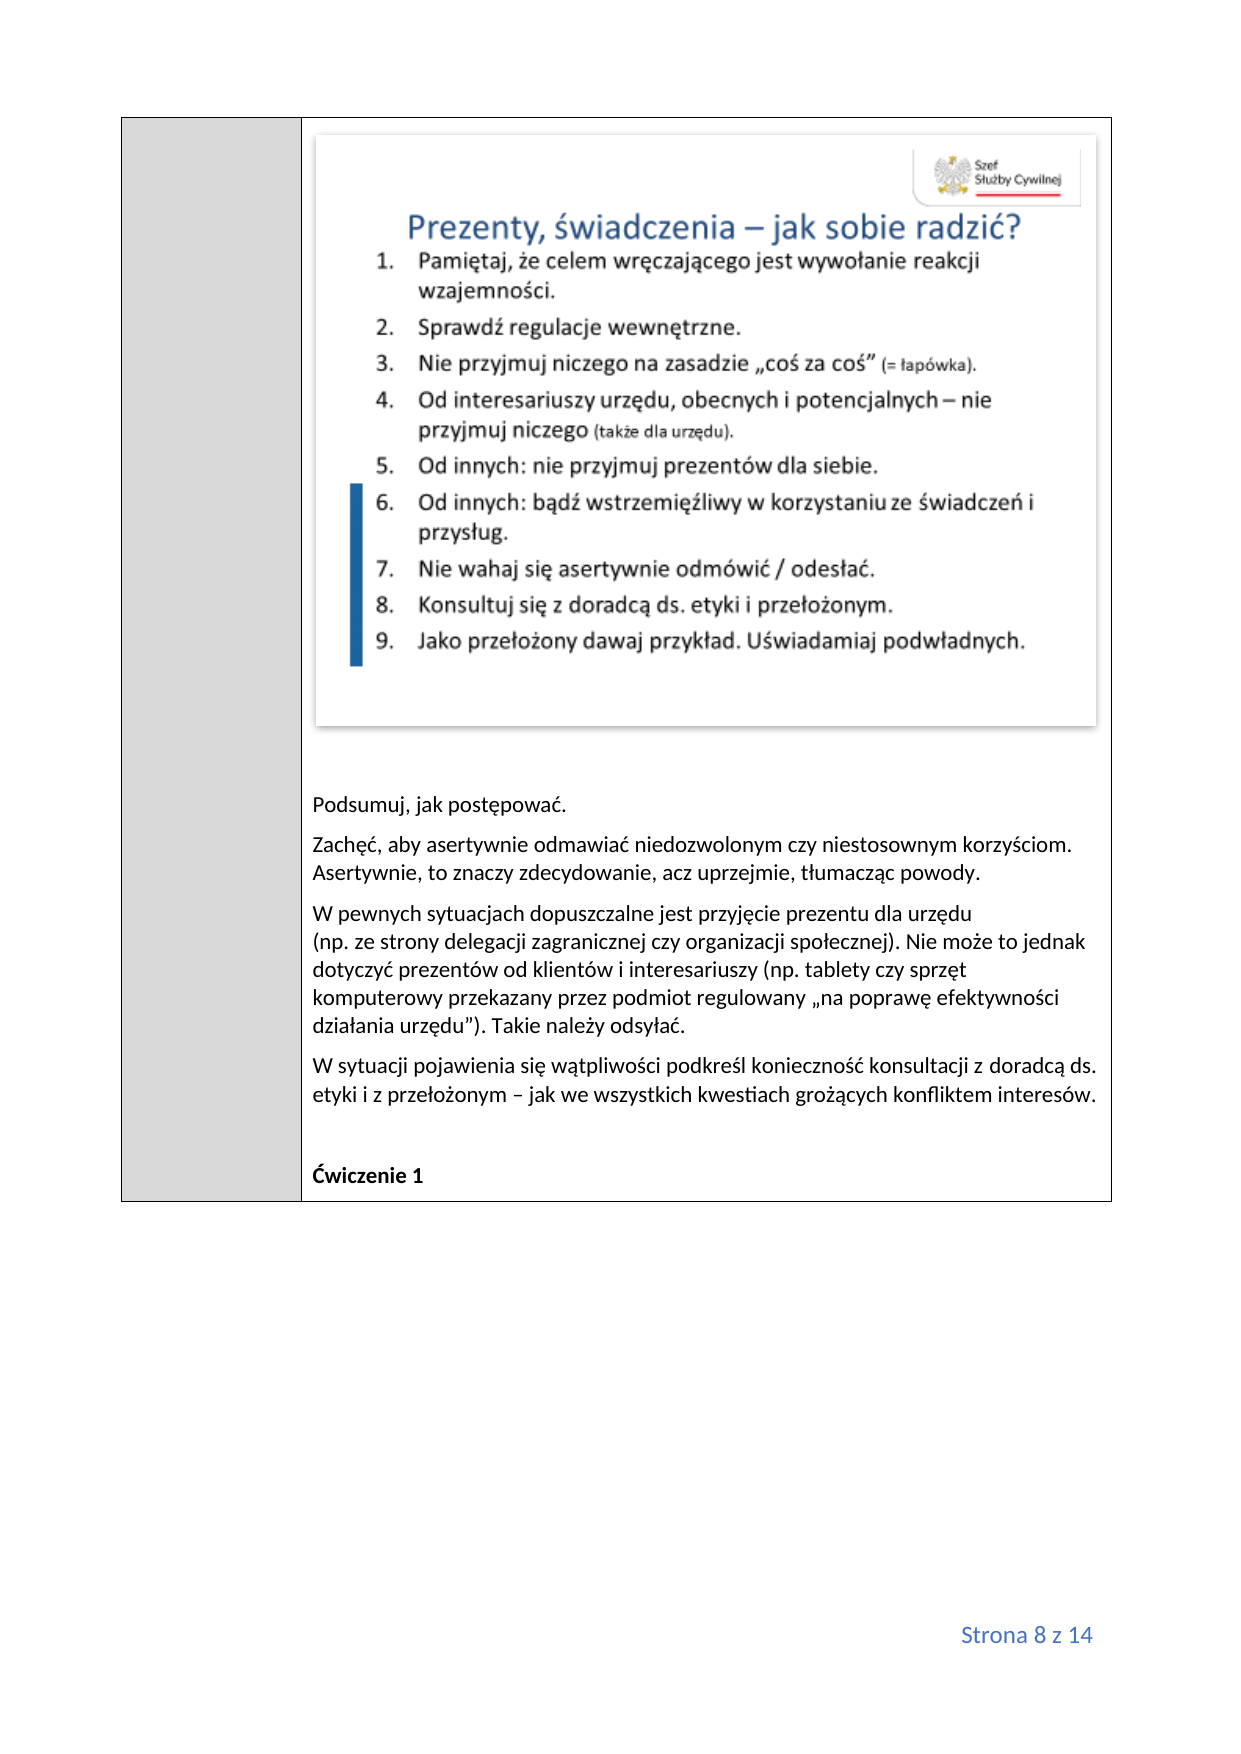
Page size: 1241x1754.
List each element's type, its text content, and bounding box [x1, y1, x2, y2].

table_cell Opis [122, 118, 301, 1201]
picture [331, 149, 1081, 712]
table_cell Cel Uświadom uczestnikom znaczenie prezentów, świadczeń i przysług jako czynnika konfliktu interesów (KI). Wytłumacz różnicę między korzyścią wywołującą KI a łapówką. Wskaż obowiązujące przepisy, w tym występujące luki prawne. Zaznajom uczestników z zasadami postępowania. Utrwal przekazaną wiedzę w trakcie ćwiczeń. Zapytaj, czy uczestnicy kursu zetknęli się ostatnio z propozycjami prezentu, świadczenia lub przysługi? Wskaż, że reguła wzajemności jest bardzo silną regułą psychologiczną i społeczną. Występuje we wszystkich kulturach i działa nawet podświadomie. Możesz spytać, czy uczestnicy w życiu prywatnym wręczają komuś prezenty albo świadczą przysługi i w jakim celu. Reguła ta jest powszechnie wykorzystywana w marketingu i w kontaktach biznesowych, aby związać konsumentów z marką czy produktem oraz aby „zmiękczyć” swoich partnerów biznesowych. Odeślij do klasycznej pracy R. Cialdiniego „Wywieranie wpływu na ludzi. Teoria i praktyka”. Omów różnicę między łapówkarstwem a konfliktem interesów, na podstawie materiałów na dwóch kolejnych slajdach. Istotą łapówki, tj. sprzedajności urzędniczej w rozumieniu kodeksu karnego, jest transakcja „coś za coś”. Chodzi o przyjęcie przez osobę pełniącą funkcję publiczną korzyści, która może być: - majątkowa (dobra, które można wycenić) lub - osobista (np. przysługa, tytuł honorowy), w zamian za określone - działanie w wykonywaniu funkcji publicznej lub - zaniechanie działania w jakiejś sprawie. Wątpliwości prokuratury i sądów dalej budzą „dowody wdzięczności” otrzymane w związku z konkretnym działaniem lub zaniechaniem po sprawie, gdy strony się nie umawiały wcześniej. W ostatnim czasie sądy jednak coraz częściej kwalifikują takie korzyści jako łapówki. Wspomnij, że w rozumieniu kodeksu karnego przestępstwem jest nie tylko wręczenie i przyjęcie takiej transakcyjnej korzyści, ale także samo jej oferowanie (przez klienta), żądanie (przez urzędnika), a także obiecywanie i przyjęcie takiej obietnicy. Z kolei wszelkie korzyści (prezenty, świadczenia przysługi), które są wręczane członkowi korpusu służby cywilnej bez związku z konkretnymi czynnościami służbowymi, gdy nie występuje transakcja „coś za coś”, ale chodzi np. o ogólne nawiązanie miłych, osobistych relacji, ogólne przychylne nastawienie do osoby czy podmiotu mogą wywoływać konflikt interesów. Przykład 1: członek komisji przetargowej jest proszony o indywidualne wytłumaczenie zawiłości specyfikacji. Godzi się na spożycie roboczego lunchu z przedstawicielem firmy, na którym tłumaczy, o co tak naprawdę chodzi zamawiającemu. Przy płaceniu przedstawiciel firmy pokrywa rachunek. Ocena: ta sytuacja nosi znamiona przestępstwa: korzyść (lunch) przyjęta w związku z czynnościami służbowymi (wyjaśnienie), które w przetargu zapewni firmie przewagę w stosunku do konkurencji. Przykład 2: firma prosi o spotkanie w sprawie planów inwestycyjnych urzędu. Chce ocenić, czy warto w przyszłości ubiegać się o zamówienie. Członek korpusu służby cywilnej zgadza się na roboczy lunch. Przedstawia wieloletni program inwestycyjny urzędu, który jest dokumentem publicznym. Nie padają żadne propozycje ani uzgodnienia dotyczące ustawiania przyszłych przetargów. Przy płaceniu przedstawiciel firmy pokrywa rachunek. Ocena: ta sytuacja nie nosi znamion przestępstwa. Rozmowa dotyczyła perspektyw, a nie konkretnego przetargu. Nie wiadomo zresztą, czy do niego dojdzie (plany się zmieniają) i czy firma w ogóle weźmie w nim udział. Członek korpusu służby cywilnej nie przedstawiał wiedzy wewnętrznej, ale dokument publiczny, nie doszło więc do kupna informacji. Jeżeli jednak w przyszłości dojdzie do przetargu, członek korpusu służby cywilnej będzie w komisji, a firma złoży ofertę – to nie będzie ona już dla członka korpusu służby cywilnej „obca”, drobna korzyść zaś – zgodnie z zasadą wzajemności – nawet podświadomie będzie mogła być odwzajemniona (np. przez traktowanie „ze zrozumieniem” albo myśl „pamiętam ich, mieli wspaniałe pomysły, fajnie by było, gdyby wygrali, ciekawe, jaką złożą ofertę”). Potencjalny konflikt interesów przerodzi się w konflikt rzeczywisty, a przynajmniej postrzegany. Skutkiem powinno być wtedy wyłączenie członka korpusu służby cywilnej z postępowania o udzielenie zamówienia publicznego. Wskaż, że przepisy o randze aktu normatywnego (ustawa, rozporządzenie) regulujące kwestię przyjmowania upominków i świadczeń posiada jedynie służba zagraniczna. Członkowie korpusu służby cywilnej, którzy nie są jednocześnie członkami służby zagranicznej, mają tę kwestię nieuregulowaną. Jeżeli prowadzisz szkolenie dla urzędu, w którym wydano wewnętrzne regulacje dotyczące przyjmowania upominków i świadczeń, to przygotuj odrębny slajd, aby je zaprezentować. Całą służbę cywilną obowiązuje Zarządzenie nr 70. Jego przepisy wprowadzają zakaz przyjmowania korzyści od klientów i interesariuszy urzędu. Warto podkreślić, że obowiązuje to przed załatwieniem sprawy, w trakcie jej załatwiania oraz po jej zakończeniu. Niedopuszczalne jest przyjmowanie „dowodów wdzięczności” od klientów i interesariuszy. Drugim przepisem jest niedopuszczanie do podejrzeń o konflikt interesów, a to oznacza zakaz przyjmowania korzyści także od potencjalnych klientów czy interesariuszy. Można tu zastosować podejście sektorowe: - jeżeli mój urząd reguluje rynek farmaceutyczny, telekomunikacyjny itp., to co do zasady nie przyjmuję żadnych korzyści od firm działających na tym rynku, - jeżeli zajmuję się zamówieniami publicznymi, to nic nie przyjmuję od potencjalnych wykonawców, - jeżeli zajmuję się udzielaniem dotacji celowych, to nic nie przyjmuję od organizacji pozarządowych. Przez klientów i interesariuszy rozumiemy wszystkie osoby i podmioty, których sprawy załatwiamy, wobec których podejmujemy rozstrzygnięcia, przykładowo: - strony postępowania administracyjnego, podatkowego czy podobnego, - podmioty startujące w przetargu czy konkursie, - podmioty wykonujące umowy na rzecz urzędu, podmioty w relacjach majątkowych z urzędem, - osoby i podmioty otrzymujące środki finansowe z różnych tytułów, - podmioty kontrolowane, nadzorowane czy regulowane. Podkreśl, że konflikt interesów w sumie powoduje podejmowanie decyzji niewłaściwych z punktu widzenia interesu publicznego, których negatywne skutki mogą być wielokrotnie większe od wartości prezentu. Przykładowo podczas podróży studyjnej, dotyczącej lokalizacji istotnej inwestycji (lotnisko, dworzec kolejowy, suchy port przeładunkowy, elektrownia atomowa), jeden z samorządowców podjął grupę rekonesansową na tyle gościnnie, że jego argumenty bardziej utkwiły centralnym urzędnikom w pamięci niż argumenty innych samorządowców. Wartość tej gościnności mogła nie przekraczać 1000 złotych, ale szkody społeczne związane z niewłaściwą lokalizacją mogą iść w miliony złotych. Podsumuj, jak postępować. Zachęć, aby asertywnie odmawiać niedozwolonym czy niestosownym korzyściom. Asertywnie, to znaczy zdecydowanie, acz uprzejmie, tłumacząc powody. W pewnych sytuacjach dopuszczalne jest przyjęcie prezentu dla urzędu (np. ze strony delegacji zagranicznej czy organizacji społecznej). Nie może to jednak dotyczyć prezentów od klientów i interesariuszy (np. tablety czy sprzęt komputerowy przekazany przez podmiot regulowany „na poprawę efektywności działania urzędu”). Takie należy odsyłać. W sytuacji pojawienia się wątpliwości podkreśl konieczność konsultacji z doradcą ds. etyki i z przełożonym – jak we wszystkich kwestiach grożących konfliktem interesów. Ćwiczenie 1 Przedyskutuj dylematy z całą grupą. Poproś uczestników o propozycje odpowiedzi. Jeżeli nie zgłaszają się ochotnicy, możesz wskazywać po kolei uczestników i prosić ich o propozycje. Podkreślaj, że to nie jest egzamin, a burza mózgów, czyli wspólne poszukiwanie właściwego rozwiązania. Rekomendowane odpowiedzi: Pudełko czekoladek od klienta po załatwieniu sprawy – 2 x nie. Kwiaty od strony postępowania za szybkie załatwienie sprawy – 2 x nie. List lub podziękowanie za fachową obsługę – OK. Kalendarz na nowy rok od współpracującej firmy - 2 x nie. Kalendarz na nowy rok od firmy, z którą urząd nie miał relacji – do oceny, czy jest potencjalnym klientem lub interesariuszem. Jeżeli nie jest – to OK, ale raczej do użytku prywatnego, urząd nie powinien przez używanie kalendarza firmowego reklamować firmy, nawet spółki skarbu państwa. Firma telekomunikacyjna oferuje promocje dla pracowników urzędu regulującego rynek telekomunikacyjny – nie korzystamy, informujemy przełożonych o niestosownej praktyce firmy w celu podjęcia oficjalnych działań. Ćwiczenie 2 Podziel grupę na cztery zespoły. Każdy omawia jeden zestaw dylematów. Następnie lider zespołu przedstawia odpowiedzi na forum całej grupy, ewentualnie inna osoba stanowisko mniejszości. Na koniec przedyskutuj odpowiedzi na forum całej grupy. Rekomendowane odpowiedzi: Zaproszenie na targi z pokryciem przez organizatorów kosztów podróży i zakwaterowania – nie. Zniżka na noclegi oferowana przez hotel dla uczestników targów – OK. Zniżka na bilet oferowana przez przewoźnika dla uczestników targów OK. Zwolnienie z opłaty wejściowej (bezpłatna karta wstępu) – raczej tak, ale może to zależeć od charakteru wzajemnych relacji, dobrze skonsultować z doradcą ds. etyki. Udział w kolacji wydawanej przez organizatora targów, przewidzianej oficjalnym programem – OK. Udział w uroczystym obiedzie, przewidzianym w programie, wydawanym przez honorowego gościa targów, który jest interesariuszem urzędu – odpowiedź zależy od charakteru relacji urzędu z honorowym gościem, wskazana konsultacja delegującego z doradcą ds. etyki i danie jasnych wytycznych delegowanym pracownikom. Rekomendowane odpowiedzi: Zaproszenie na konferencję z pokryciem przez organizatorów kosztów podróży i zakwaterowania – raczej nie, chyba że np. jest finansowana ze środków publicznych lub europejskich i przyznając grant przeznaczono środki na finansowanie udziału urzędów, jednak organizacja nie powinna być interesariuszem ani klientem urzędu. Zniżka na noclegi oferowana przez hotel dla uczestników konferencji – OK. Zniżka na bilet oferowana przez przewoźnika dla uczestników konferencji OK. Zwolnienie z opłaty (składki) konferencyjnej – raczej tak, ale może to zależeć od charakteru wzajemnych relacji, dobrze skonsultować z doradcą ds. etyki. Udział w kolacji wydawanej przez organizatora konferencji, przewidzianej oficjalnym programem – OK. Udział w uroczystym obiedzie, przewidzianym w programie, wydawanym przez honorowego gościa konferencji, który jest interesariuszem urzędu – odpowiedź zależy od charakteru relacji urzędu z honorowym gościem, wskazana konsultacja delegującego z doradcą ds. etyki i danie jasnych wytycznych delegowanym pracownikom. Rekomendowane odpowiedzi: Przyjęcie materiałów konferencyjnych na karcie pamięci tak, ale karta pamięci będzie własnością urzędu. Przyjęcie materiałów konferencyjnych na tablecie czołowej firmy (wartość > 2500 zł) – nie, może chodzić po prostu o obejście przepisów dotyczących upominków, odmowa przyjęcia, nawet dla urzędu. Przyjęcie tytułu i odznaki „Zasłużony dla sektora …”, przyznawanego przez stowarzyszenie podmiotów gospodarczych tego sektora – nie, jeżeli to sektor, którym członek korpusu służby cywilnej lub urząd zajmuje się służbowo, ponieważ tytuł jest korzyścią osobistą, która może zaburzyć bezstronność wykonywania zadań służbowych i wywołać w tym przypadku rzeczywisty lub potencjalny konflikt interesów, tak – po konsultacji z doradcą – jeżeli nie ma relacji i chodzi o działalność czysto pozazawodową (społeczną) członka korpusu służby cywilnej. Warto pamiętać, że kodeks karny mówi o korzyściach zarówno materialnych (mających wartość pieniężną) jak i osobistych (nieprzeliczalnych na pieniądze). Przyjęcie tytułu i odznaki „Honorowego członka stowarzyszenia X” – rekomendowana odpowiedź jak w poprzednim przypadku. Przyjęcie długopisów z logo firmy na szkoleniu opłaconym przez urząd tak, jeżeli były w ofercie, to znaczy, że urząd je zakupił i otrzymujemy już od urzędu. Jednak do użytku osobistego, aby Ważne, by „nie reklamować” podmiotów gospodarczych w pracy. Skorzystanie z poczęstunku / lunchu na szkoleniu opłaconym przez urząd – tak, jeżeli zostały zapłacone przez urząd w ramach zamówienia. Przyjęcie drogich podręczników (językowych, informatycznych itp.) na kursie opłaconym przez urząd – tak, ale pozostają one własnością urzędu, do użytku służbowego jego pracowników. Gr. 4 Rekomendowane odpowiedzi: kawę i ciasteczka –tak, skorzystanie z lunchu w kantynie zakładowej, nie ma kasy, aby zapłacić – tak, pod warunkiem uzgodnienia sposobu zapłaty, odwiezienie po spotkaniu do siedziby urzędu (ulewa, brak parasoli) – jako incydentalny przypadek OK, nie jako reguła, następnym razem zabieramy parasole, odwiezienie bezpośrednio do domu (pora nocna, inaczej tylko taksówka) – jako incydentalny przypadek OK, ale tu transport powinien organizować pracodawca, podwiezienie do przystanku komunikacji publicznej – OK, skorzystanie z rabatu firmy na taksówki, ale za kurs płaci urząd – incydentalnie OK, zwiedzanie zakładu (produkcja i muzeum przyzakładowe) – OK, zakupy w sklepie przyzakładowym (ceny producenta) – jeżeli jest to sklep na terenie zamkniętym, dla pracowników i gości, nie dla szerokiej publiczności – to nie, jeżeli na terenie otwartym, ogólnie dostępnym, to tak, ale nie podczas wizyty służbowej. Należy pamiętać o ogólnej zasadzie: możemy korzystać z promocji dostępnych dla ogółu konsumentów, promocja „indywidualna” od klienta lub interesariusza urzędu wywołałaby konflikt interesów. [302, 118, 1111, 1201]
